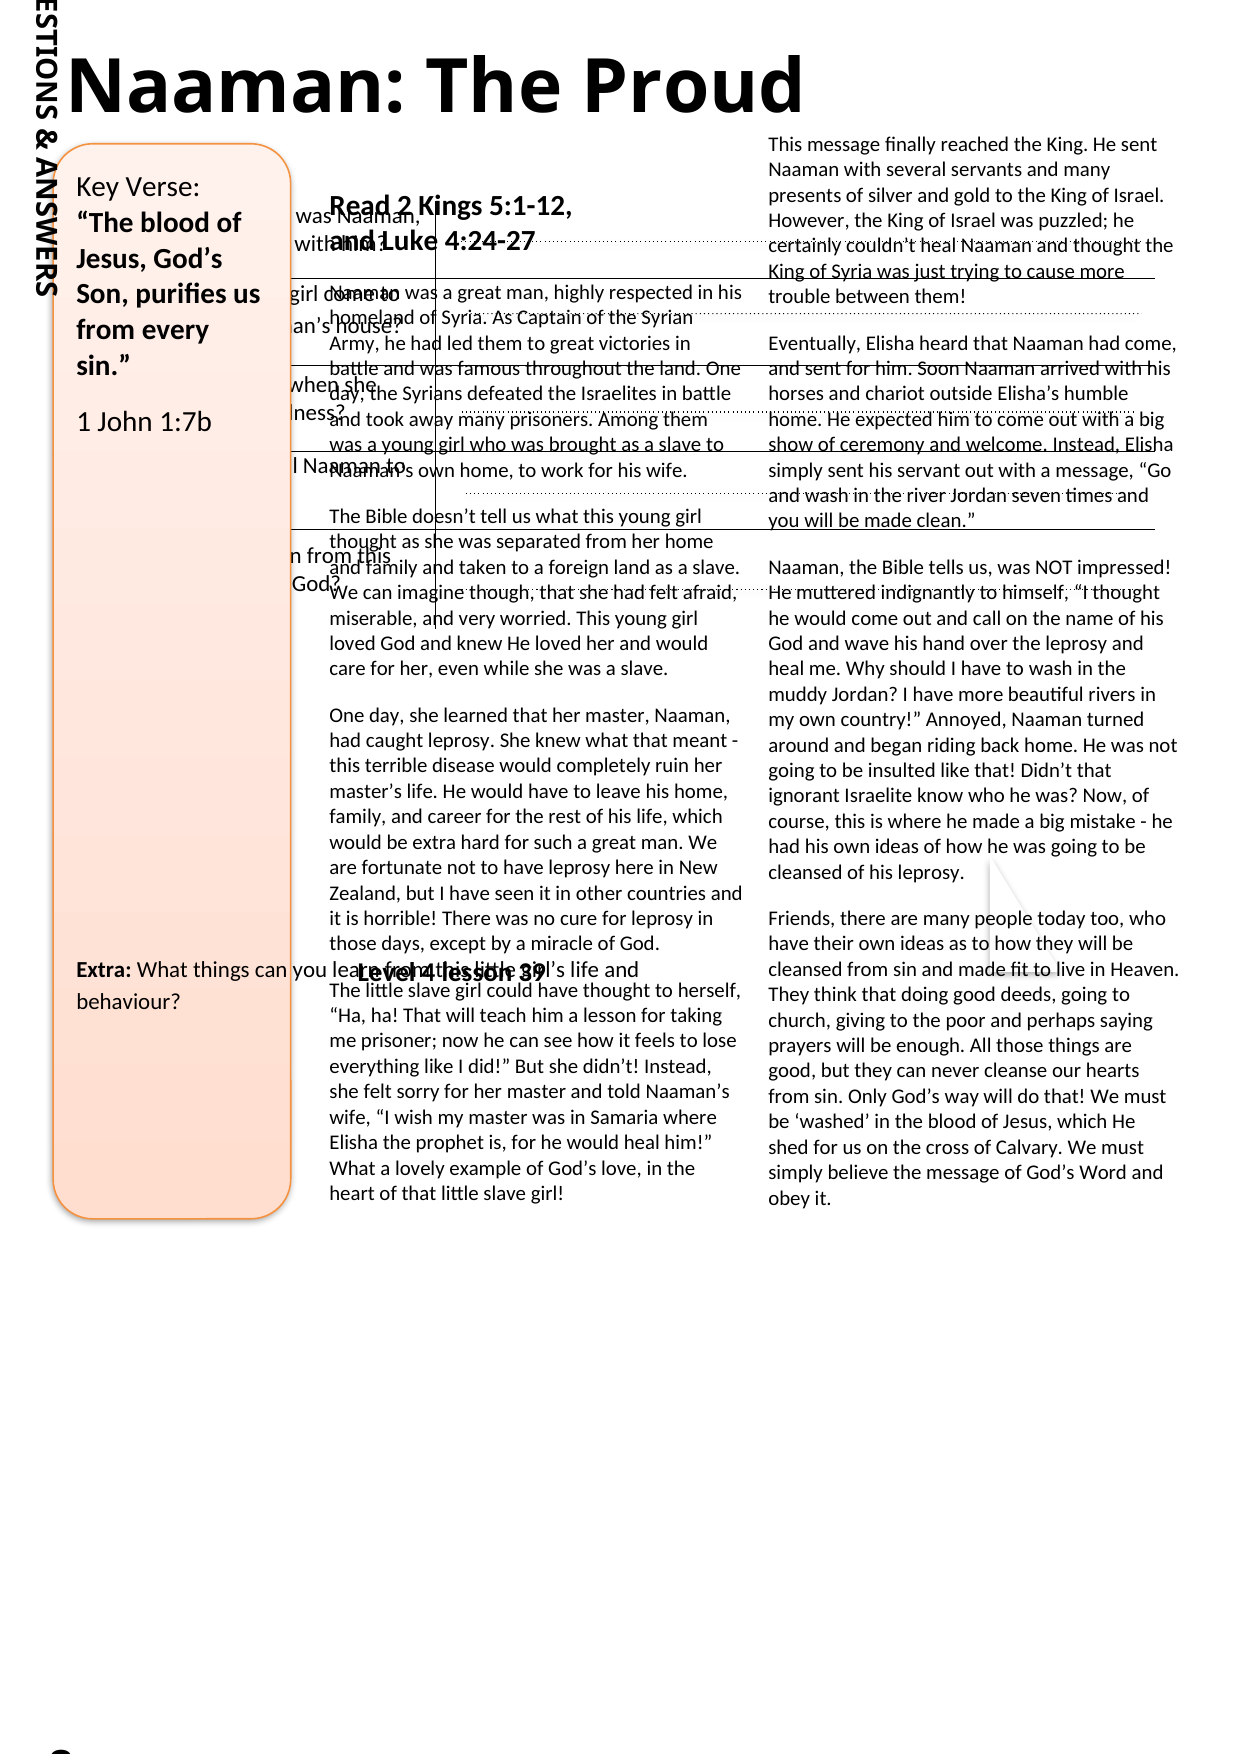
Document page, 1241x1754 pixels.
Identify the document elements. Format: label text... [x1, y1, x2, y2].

table_cell [436, 452, 1155, 528]
table_cell 4. What did Elisha tell Naaman to do? [296, 452, 435, 528]
table_cell [436, 530, 1155, 629]
table_header 1. What kind of man was Naaman, and what was wrong with him? [296, 201, 435, 278]
table_cell 5. What did you learn from this lesson about trust in God? [296, 530, 435, 629]
table_header [436, 201, 1155, 278]
table_cell 3. What did she say when she heard of Naaman’s illness? [296, 366, 435, 451]
table_cell [436, 366, 1155, 451]
table_cell [436, 279, 1155, 365]
table_cell 2. How did the little girl come to be a servant in Naaman’s house? [296, 279, 435, 365]
